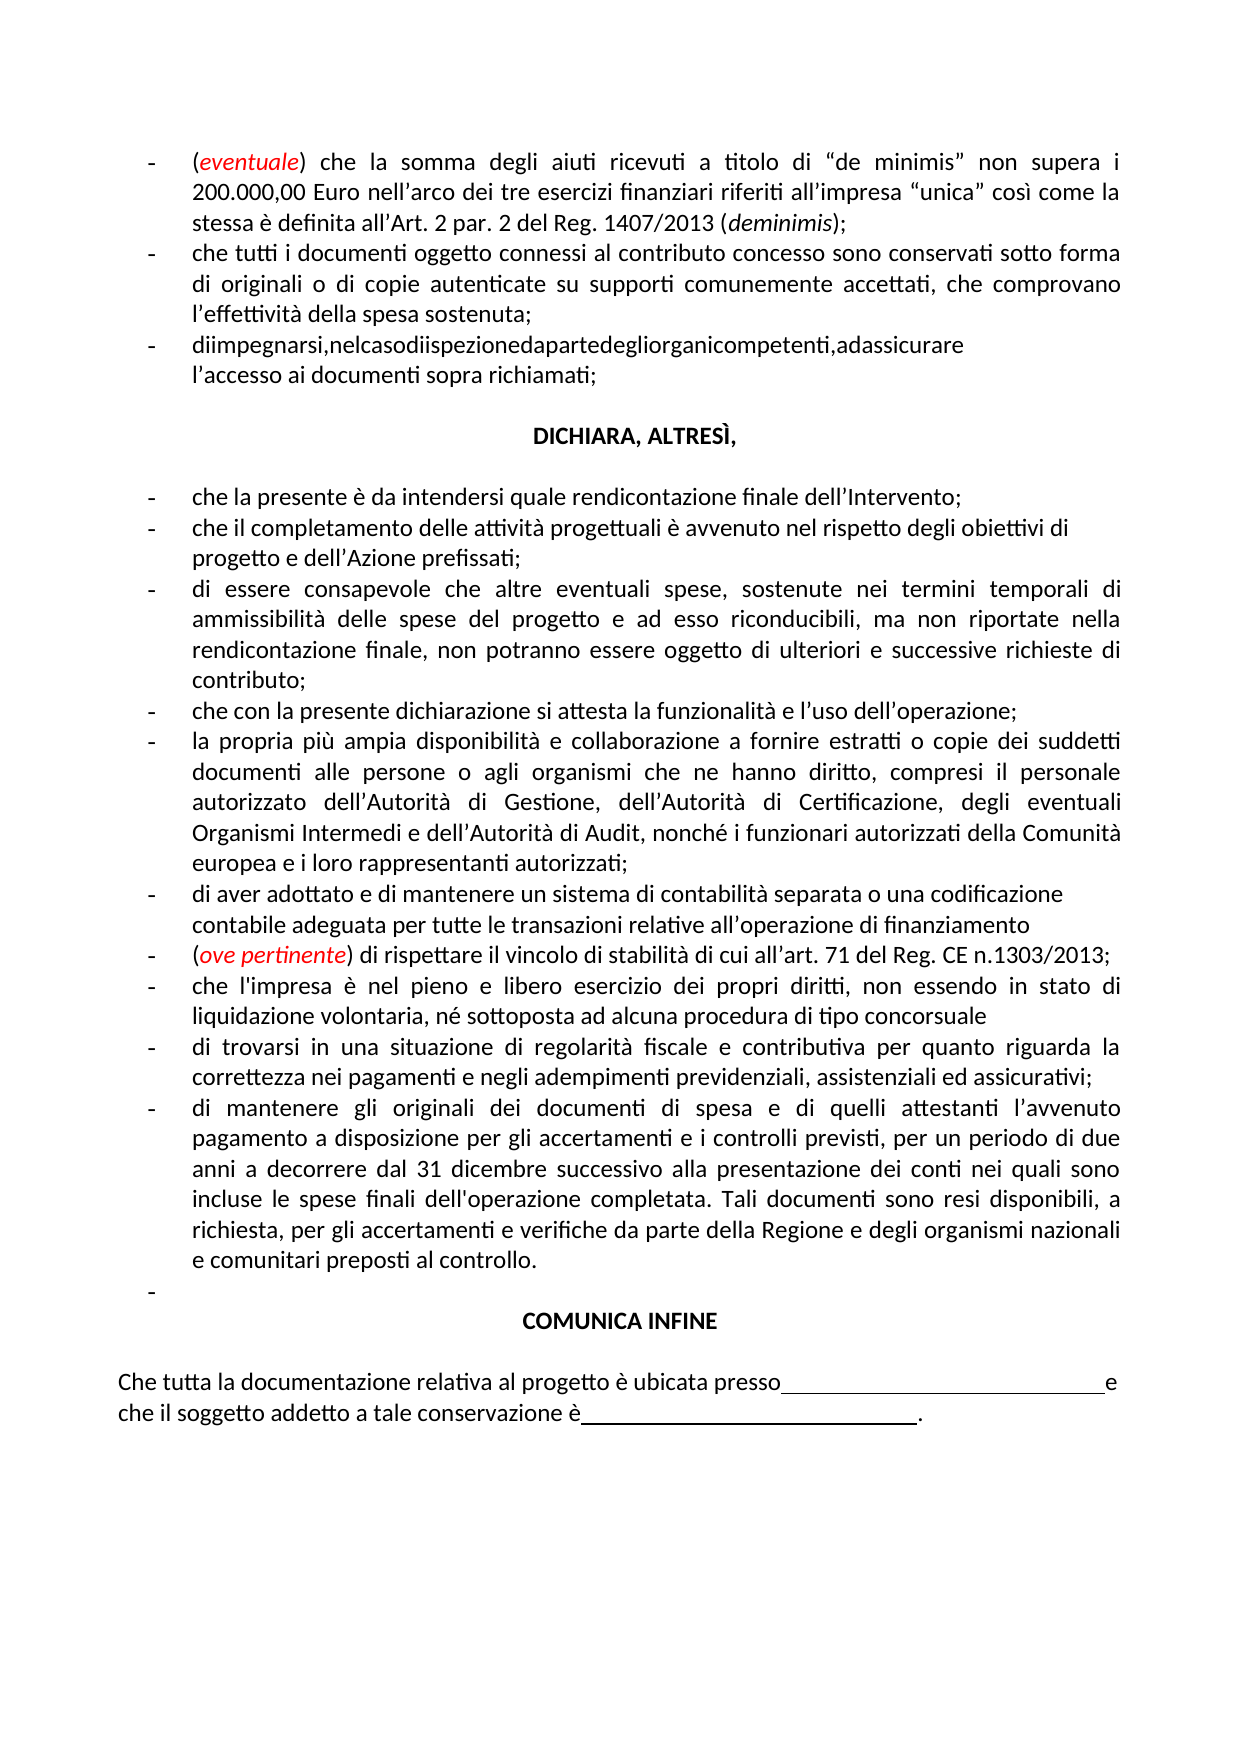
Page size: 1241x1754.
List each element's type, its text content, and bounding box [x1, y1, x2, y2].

list che con la presente dichiarazione si attesta la funzionalità e l’uso dell’operazione; [147, 695, 1146, 726]
list che il completamento delle attività progettuali è avvenuto nel rispetto degli obiettivi di [147, 512, 1146, 542]
text Che tutta la documentazione relativa al progetto è ubicata presso e che il soggetto addetto a tale conservazione è . [118, 1367, 1122, 1428]
list diimpegnarsi,nelcasodiispezionedapartedegliorganicompetenti,adassicurare [147, 329, 1146, 359]
list di trovarsi in una situazione di regolarità fiscale e contributiva per quanto riguarda la correttezza nei pagamenti e negli adempimenti previdenziali, assistenziali ed assicurativi; [147, 1031, 1122, 1092]
list di aver adottato e di mantenere un sistema di contabilità separata o una codificazione [147, 878, 1146, 909]
text l’accesso ai documenti sopra richiamati; [192, 359, 1146, 390]
list (eventuale) che la somma degli aiuti ricevuti a titolo di “de minimis” non supera i 200.000,00 Euro nell’arco dei tre esercizi finanziari riferiti all’impresa “unica” così come la stessa è definita all’Art. 2 par. 2 del Reg. 1407/2013 (deminimis); [147, 146, 1122, 237]
text contabile adeguata per tutte le transazioni relative all’operazione di finanziamento [192, 909, 1146, 939]
list che la presente è da intendersi quale rendicontazione finale dell’Intervento; [147, 481, 1146, 512]
list di mantenere gli originali dei documenti di spesa e di quelli attestanti l’avvenuto pagamento a disposizione per gli accertamenti e i controlli previsti, per un periodo di due anni a decorrere dal 31 dicembre successivo alla presentazione dei conti nei quali sono incluse le spese finali dell'operazione completata. Tali documenti sono resi disponibili, a richiesta, per gli accertamenti e verifiche da parte della Regione e degli organismi nazionali e comunitari preposti al controllo. [147, 1092, 1122, 1275]
list che tutti i documenti oggetto connessi al contributo concesso sono conservati sotto forma di originali o di copie autenticate su supporti comunemente accettati, che comprovano l’effettività della spesa sostenuta; [147, 237, 1122, 329]
text COMUNICA INFINE [522, 1306, 1146, 1336]
text progetto e dell’Azione prefissati; [192, 542, 1146, 573]
list la propria più ampia disponibilità e collaborazione a fornire estratti o copie dei suddetti documenti alle persone o agli organismi che ne hanno diritto, compresi il personale autorizzato dell’Autorità di Gestione, dell’Autorità di Certificazione, degli eventuali Organismi Intermedi e dell’Autorità di Audit, nonché i funzionari autorizzati della Comunità europea e i loro rappresentanti autorizzati; [147, 726, 1122, 878]
text DICHIARA, ALTRESÌ, [533, 420, 1146, 451]
list (ove pertinente) di rispettare il vincolo di stabilità di cui all’art. 71 del Reg. CE n.1303/2013; [147, 939, 1146, 970]
list di essere consapevole che altre eventuali spese, sostenute nei termini temporali di ammissibilità delle spese del progetto e ad esso riconducibili, ma non riportate nella rendicontazione finale, non potranno essere oggetto di ulteriori e successive richieste di contributo; [147, 573, 1122, 695]
list che l'impresa è nel pieno e libero esercizio dei propri diritti, non essendo in stato di liquidazione volontaria, né sottoposta ad alcuna procedura di tipo concorsuale [147, 970, 1122, 1031]
